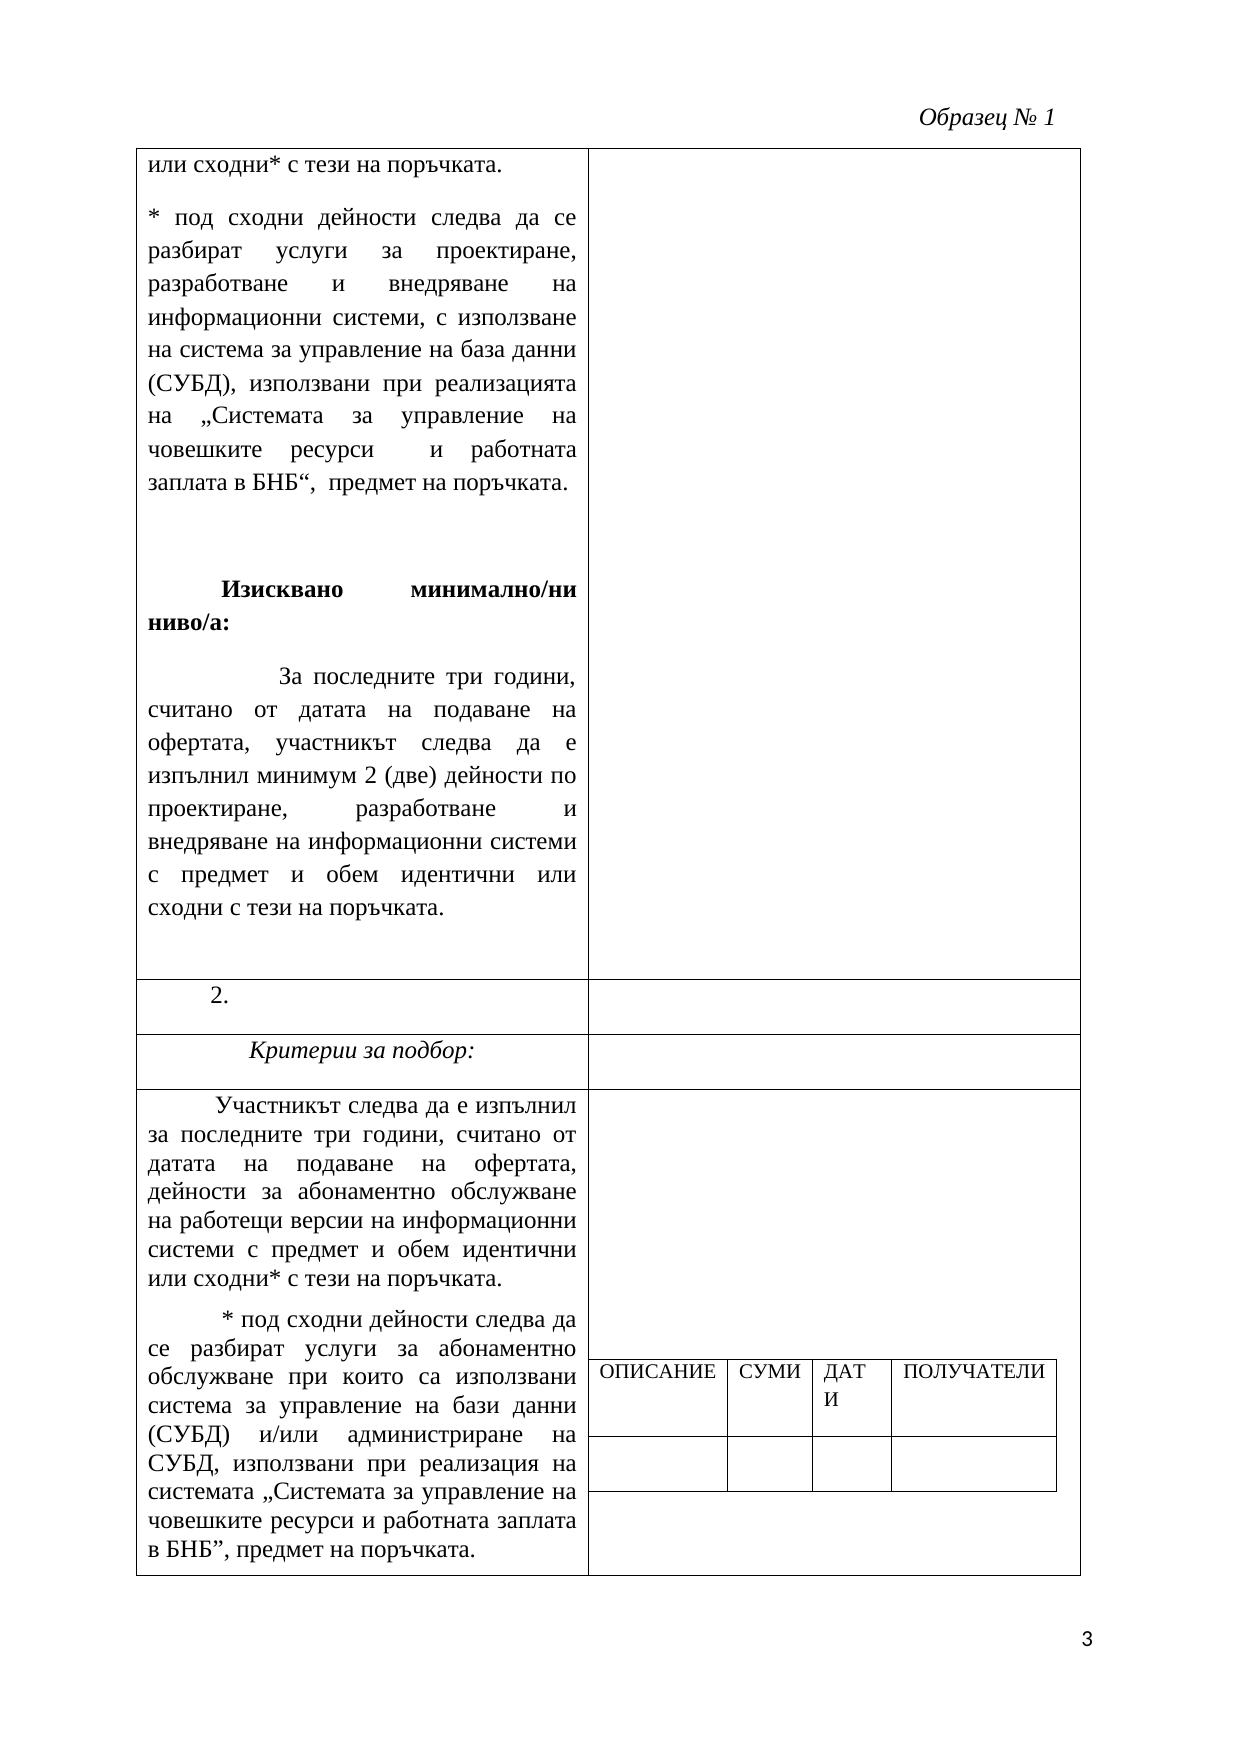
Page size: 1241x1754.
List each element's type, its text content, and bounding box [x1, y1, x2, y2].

table_cell [589, 1090, 1080, 1575]
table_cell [137, 1090, 588, 1575]
table_cell [589, 1035, 1080, 1089]
table_cell 2. [137, 980, 588, 1034]
table_cell [589, 980, 1080, 1034]
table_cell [137, 149, 588, 979]
table_cell Критерии за подбор: [137, 1035, 588, 1089]
table_cell [589, 149, 1080, 979]
